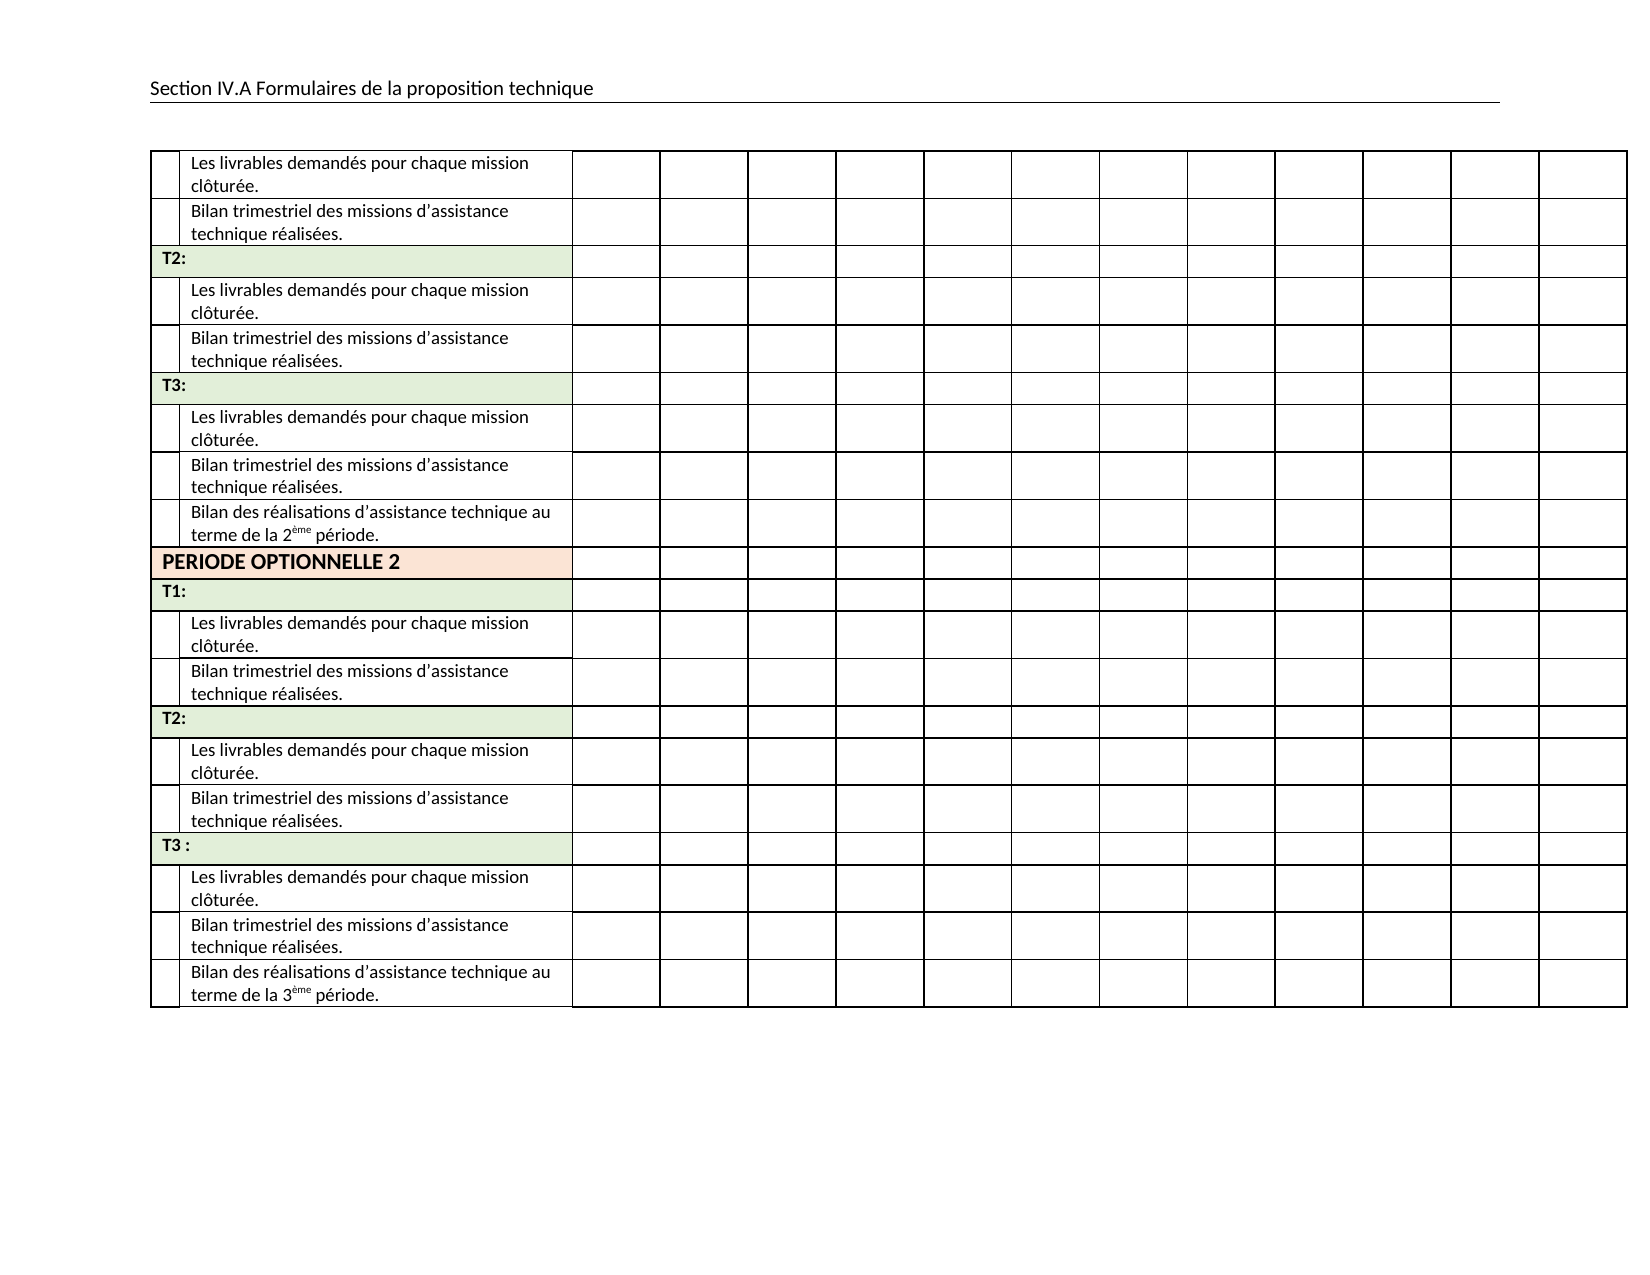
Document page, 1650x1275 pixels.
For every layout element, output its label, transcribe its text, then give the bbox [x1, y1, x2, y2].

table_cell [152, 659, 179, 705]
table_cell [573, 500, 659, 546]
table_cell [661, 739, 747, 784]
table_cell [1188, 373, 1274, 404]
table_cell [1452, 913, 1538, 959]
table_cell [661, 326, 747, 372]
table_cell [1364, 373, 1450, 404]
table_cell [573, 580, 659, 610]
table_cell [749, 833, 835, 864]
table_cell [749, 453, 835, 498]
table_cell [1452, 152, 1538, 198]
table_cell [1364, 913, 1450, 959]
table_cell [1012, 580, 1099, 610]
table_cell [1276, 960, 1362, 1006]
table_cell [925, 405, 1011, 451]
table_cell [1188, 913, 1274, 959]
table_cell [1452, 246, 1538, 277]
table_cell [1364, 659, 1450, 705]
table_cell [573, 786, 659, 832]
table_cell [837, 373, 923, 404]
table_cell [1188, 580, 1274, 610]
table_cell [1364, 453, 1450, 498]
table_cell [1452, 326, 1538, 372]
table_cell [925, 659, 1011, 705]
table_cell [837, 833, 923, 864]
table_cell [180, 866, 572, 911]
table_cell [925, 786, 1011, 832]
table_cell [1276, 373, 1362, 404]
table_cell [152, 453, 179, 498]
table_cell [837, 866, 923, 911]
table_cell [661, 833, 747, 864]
table_cell [661, 152, 747, 197]
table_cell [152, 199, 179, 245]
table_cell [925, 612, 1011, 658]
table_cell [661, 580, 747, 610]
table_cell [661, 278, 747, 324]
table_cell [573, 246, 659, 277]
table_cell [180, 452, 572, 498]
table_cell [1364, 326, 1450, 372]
table_cell [1276, 152, 1362, 197]
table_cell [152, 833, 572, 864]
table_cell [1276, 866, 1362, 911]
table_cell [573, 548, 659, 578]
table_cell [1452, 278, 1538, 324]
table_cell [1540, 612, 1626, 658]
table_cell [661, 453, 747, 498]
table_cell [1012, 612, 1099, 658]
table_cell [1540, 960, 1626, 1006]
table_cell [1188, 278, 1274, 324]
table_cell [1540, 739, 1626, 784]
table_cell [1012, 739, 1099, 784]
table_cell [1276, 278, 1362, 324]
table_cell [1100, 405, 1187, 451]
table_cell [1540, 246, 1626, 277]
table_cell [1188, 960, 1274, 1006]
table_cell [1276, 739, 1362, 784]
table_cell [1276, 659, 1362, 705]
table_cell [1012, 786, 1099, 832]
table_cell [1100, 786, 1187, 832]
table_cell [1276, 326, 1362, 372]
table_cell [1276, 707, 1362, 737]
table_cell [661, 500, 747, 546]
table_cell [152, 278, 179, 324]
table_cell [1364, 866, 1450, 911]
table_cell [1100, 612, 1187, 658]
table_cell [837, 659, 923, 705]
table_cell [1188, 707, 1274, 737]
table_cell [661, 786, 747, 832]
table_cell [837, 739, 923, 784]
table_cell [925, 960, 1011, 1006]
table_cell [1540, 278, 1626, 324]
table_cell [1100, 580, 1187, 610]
table_cell [837, 152, 923, 197]
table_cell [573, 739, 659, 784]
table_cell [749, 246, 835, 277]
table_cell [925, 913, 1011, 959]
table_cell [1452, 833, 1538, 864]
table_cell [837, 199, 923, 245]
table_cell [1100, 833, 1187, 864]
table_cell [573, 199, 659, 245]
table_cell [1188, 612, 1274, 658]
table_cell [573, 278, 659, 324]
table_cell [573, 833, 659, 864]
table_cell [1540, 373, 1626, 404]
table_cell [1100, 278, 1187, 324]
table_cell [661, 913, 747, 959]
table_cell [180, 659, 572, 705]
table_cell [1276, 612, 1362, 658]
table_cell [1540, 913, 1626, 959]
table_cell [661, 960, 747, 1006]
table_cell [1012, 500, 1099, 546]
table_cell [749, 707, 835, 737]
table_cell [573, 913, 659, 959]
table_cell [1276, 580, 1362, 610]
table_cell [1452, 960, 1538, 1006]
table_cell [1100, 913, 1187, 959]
table_cell [1100, 152, 1187, 197]
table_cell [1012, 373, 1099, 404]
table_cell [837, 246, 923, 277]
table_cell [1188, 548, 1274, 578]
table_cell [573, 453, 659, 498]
table_cell [749, 152, 835, 197]
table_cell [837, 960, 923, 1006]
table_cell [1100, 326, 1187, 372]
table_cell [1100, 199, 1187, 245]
table_cell Les livrables demandés pour chaque mission clôturée. [180, 151, 572, 197]
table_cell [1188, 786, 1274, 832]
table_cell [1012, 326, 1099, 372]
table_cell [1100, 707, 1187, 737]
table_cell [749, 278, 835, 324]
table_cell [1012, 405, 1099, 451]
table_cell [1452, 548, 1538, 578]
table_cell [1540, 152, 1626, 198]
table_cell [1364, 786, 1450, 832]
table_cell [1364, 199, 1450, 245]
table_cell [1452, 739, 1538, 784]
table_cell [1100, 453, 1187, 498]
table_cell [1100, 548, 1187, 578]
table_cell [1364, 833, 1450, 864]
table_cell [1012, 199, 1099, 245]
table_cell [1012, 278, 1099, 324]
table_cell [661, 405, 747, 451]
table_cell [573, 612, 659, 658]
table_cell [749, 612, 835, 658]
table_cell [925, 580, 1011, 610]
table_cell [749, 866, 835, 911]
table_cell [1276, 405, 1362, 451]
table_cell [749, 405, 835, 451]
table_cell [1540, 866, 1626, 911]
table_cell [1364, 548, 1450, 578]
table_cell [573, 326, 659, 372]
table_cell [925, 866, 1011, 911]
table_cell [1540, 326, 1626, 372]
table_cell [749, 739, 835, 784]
table_cell [152, 152, 179, 197]
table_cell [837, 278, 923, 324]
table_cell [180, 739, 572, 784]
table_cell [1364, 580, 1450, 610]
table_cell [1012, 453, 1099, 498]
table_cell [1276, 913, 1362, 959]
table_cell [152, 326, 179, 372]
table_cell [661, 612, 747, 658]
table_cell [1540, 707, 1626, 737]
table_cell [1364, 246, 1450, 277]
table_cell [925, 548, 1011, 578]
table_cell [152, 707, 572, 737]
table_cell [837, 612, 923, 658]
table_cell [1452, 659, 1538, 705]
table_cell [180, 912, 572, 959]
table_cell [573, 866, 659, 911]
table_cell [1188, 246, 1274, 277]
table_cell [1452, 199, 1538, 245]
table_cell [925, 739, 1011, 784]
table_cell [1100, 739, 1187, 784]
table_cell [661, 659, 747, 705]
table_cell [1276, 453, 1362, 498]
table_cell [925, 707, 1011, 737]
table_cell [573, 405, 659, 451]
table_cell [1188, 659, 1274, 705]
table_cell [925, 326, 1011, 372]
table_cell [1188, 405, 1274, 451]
table_cell [1364, 152, 1450, 197]
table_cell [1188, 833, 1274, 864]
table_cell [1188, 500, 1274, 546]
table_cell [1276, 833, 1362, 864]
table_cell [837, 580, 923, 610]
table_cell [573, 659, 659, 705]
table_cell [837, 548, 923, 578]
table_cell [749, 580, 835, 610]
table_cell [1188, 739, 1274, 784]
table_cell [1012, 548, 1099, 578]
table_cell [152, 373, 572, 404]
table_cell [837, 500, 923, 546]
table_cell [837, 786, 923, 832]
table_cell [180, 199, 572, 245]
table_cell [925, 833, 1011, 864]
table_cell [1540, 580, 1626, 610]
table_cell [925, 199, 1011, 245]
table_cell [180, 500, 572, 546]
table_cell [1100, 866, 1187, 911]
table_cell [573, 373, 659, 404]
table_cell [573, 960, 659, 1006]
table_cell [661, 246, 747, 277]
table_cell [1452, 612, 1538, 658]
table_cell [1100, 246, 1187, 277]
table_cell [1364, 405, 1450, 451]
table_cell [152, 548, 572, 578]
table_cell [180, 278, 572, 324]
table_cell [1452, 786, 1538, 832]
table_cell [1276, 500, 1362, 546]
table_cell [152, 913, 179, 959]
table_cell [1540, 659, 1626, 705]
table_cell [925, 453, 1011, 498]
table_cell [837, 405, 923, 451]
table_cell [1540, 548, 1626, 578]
table_cell [573, 152, 659, 197]
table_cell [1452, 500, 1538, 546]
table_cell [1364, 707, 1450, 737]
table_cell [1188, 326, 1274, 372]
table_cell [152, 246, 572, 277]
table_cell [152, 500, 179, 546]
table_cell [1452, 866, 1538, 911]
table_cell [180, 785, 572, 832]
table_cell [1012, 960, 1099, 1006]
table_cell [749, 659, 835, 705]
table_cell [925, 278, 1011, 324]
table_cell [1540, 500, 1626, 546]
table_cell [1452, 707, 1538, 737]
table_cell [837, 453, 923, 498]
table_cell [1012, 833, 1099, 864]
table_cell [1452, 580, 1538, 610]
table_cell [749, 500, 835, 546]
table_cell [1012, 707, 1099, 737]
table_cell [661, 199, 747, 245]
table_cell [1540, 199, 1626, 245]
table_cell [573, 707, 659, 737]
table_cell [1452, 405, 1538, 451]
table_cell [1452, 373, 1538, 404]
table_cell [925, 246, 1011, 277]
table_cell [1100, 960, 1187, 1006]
table_cell [925, 152, 1011, 197]
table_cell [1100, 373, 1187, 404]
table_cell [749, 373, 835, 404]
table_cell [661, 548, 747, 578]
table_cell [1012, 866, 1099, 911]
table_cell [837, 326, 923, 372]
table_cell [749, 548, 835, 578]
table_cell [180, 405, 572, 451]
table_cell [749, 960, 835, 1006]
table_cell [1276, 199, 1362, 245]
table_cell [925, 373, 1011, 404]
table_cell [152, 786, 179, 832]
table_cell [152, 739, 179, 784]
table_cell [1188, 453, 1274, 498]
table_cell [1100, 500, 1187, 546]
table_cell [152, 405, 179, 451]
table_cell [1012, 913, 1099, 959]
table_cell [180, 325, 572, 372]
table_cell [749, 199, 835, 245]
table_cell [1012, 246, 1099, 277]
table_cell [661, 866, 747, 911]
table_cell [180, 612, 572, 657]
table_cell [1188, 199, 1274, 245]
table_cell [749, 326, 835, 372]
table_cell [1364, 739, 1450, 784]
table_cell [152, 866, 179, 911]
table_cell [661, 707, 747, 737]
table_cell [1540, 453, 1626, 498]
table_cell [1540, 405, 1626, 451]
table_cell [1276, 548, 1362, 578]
table_cell [1012, 152, 1099, 197]
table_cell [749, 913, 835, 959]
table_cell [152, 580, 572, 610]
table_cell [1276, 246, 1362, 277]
table_cell [1188, 152, 1274, 197]
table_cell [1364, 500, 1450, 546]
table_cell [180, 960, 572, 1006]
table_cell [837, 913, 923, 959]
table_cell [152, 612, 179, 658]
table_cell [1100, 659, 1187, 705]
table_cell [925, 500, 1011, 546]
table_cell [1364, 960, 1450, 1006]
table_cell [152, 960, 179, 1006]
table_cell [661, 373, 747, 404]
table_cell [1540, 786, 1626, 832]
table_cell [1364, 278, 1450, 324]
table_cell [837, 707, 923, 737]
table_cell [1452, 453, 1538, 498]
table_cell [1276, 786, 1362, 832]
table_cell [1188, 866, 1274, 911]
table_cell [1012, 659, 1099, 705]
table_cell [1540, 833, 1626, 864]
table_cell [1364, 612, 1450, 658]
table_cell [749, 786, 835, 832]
